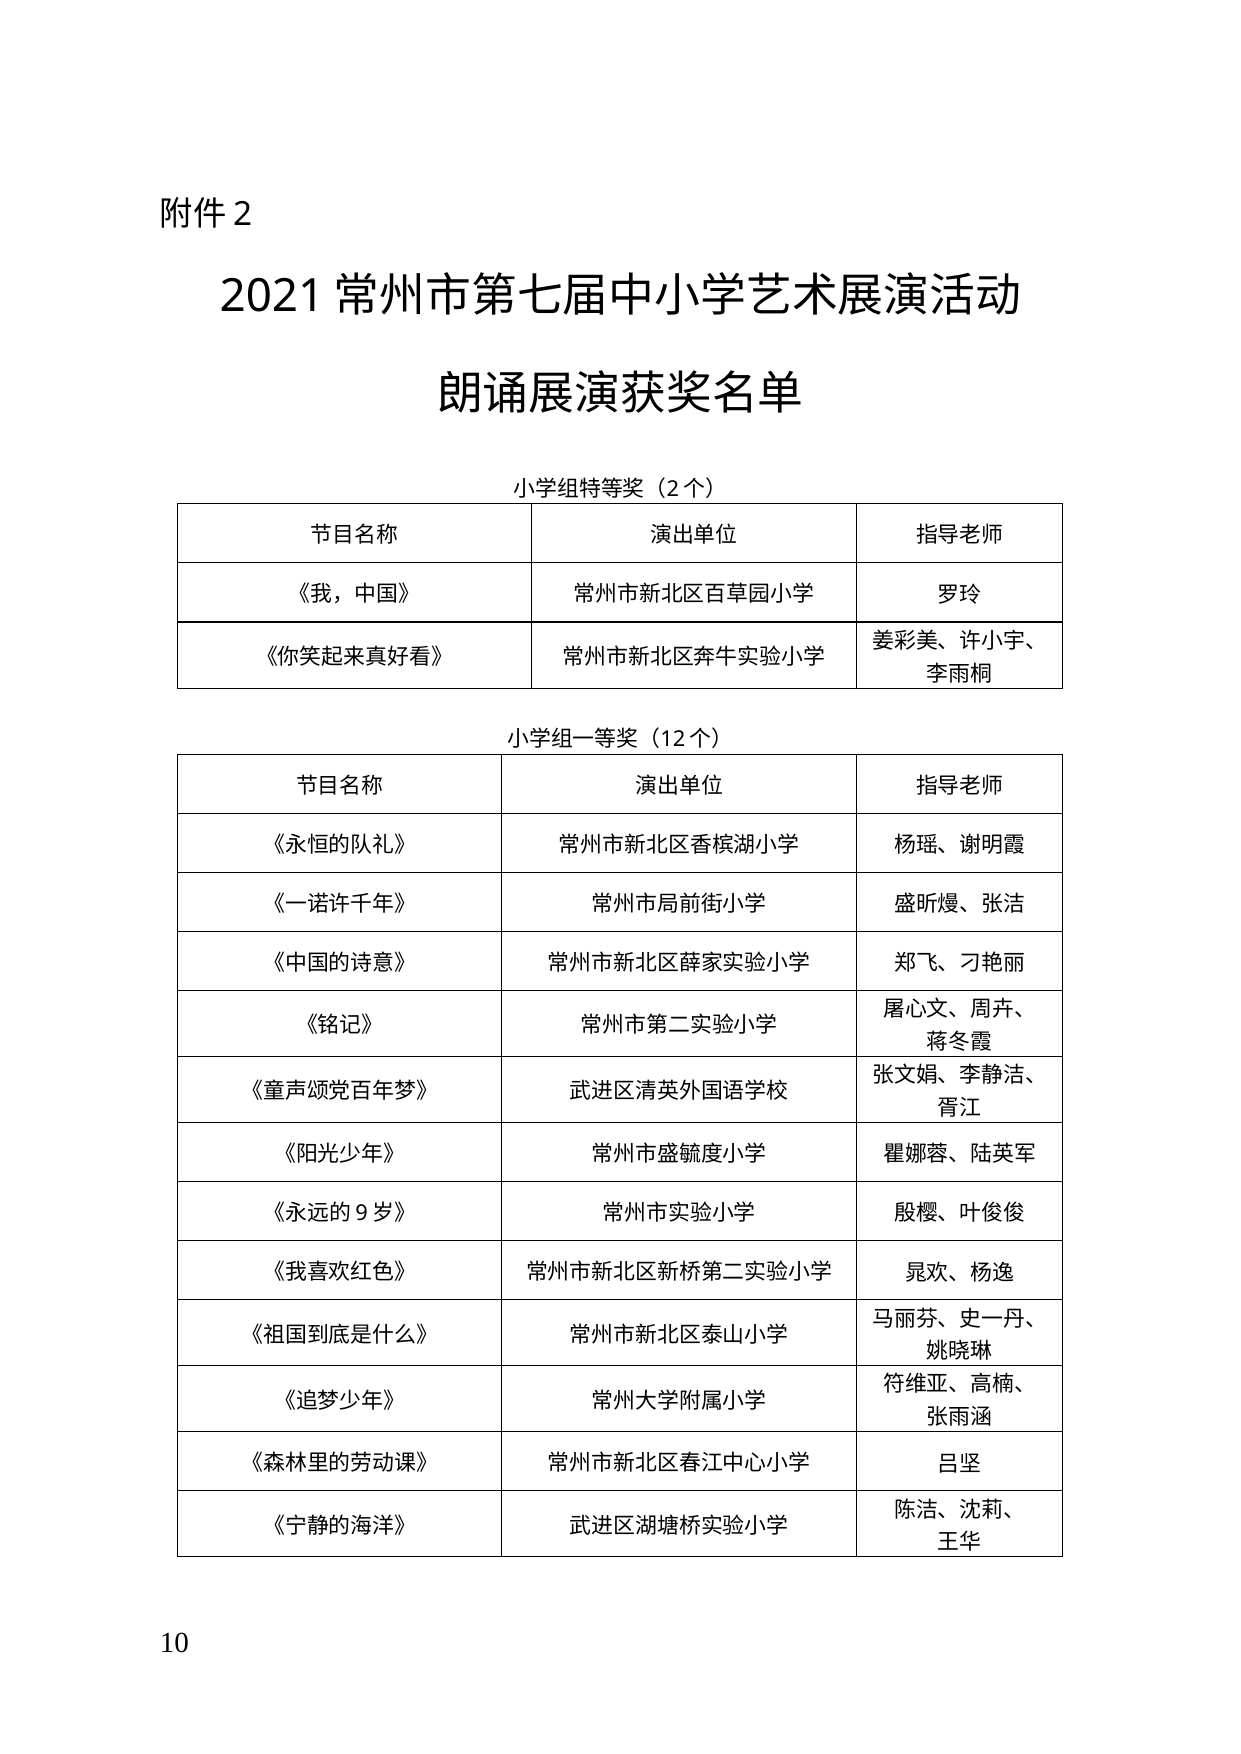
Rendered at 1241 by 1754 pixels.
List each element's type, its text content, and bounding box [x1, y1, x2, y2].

table_cell 常州市新北区薛家实验小学 [502, 932, 856, 990]
table_header 节目名称 [178, 504, 531, 562]
table_cell 《森林里的劳动课》 [178, 1432, 501, 1490]
table_cell 罗玲 [857, 563, 1062, 621]
table_header 演出单位 [532, 504, 856, 562]
table_cell 武进区清英外国语学校 [502, 1057, 856, 1122]
table_cell 《一诺许千年》 [178, 873, 501, 931]
table_cell 姜彩美、许小宇、 李雨桐 [857, 623, 1062, 687]
table_cell 符维亚、高楠、 张雨涵 [857, 1366, 1062, 1431]
text 小学组一等奖（12个） [159, 721, 1081, 753]
table_header 演出单位 [502, 755, 856, 812]
table_cell 杨瑶、谢明霞 [857, 814, 1062, 872]
table_cell 《追梦少年》 [178, 1366, 501, 1431]
table_cell 常州市新北区奔牛实验小学 [532, 623, 856, 687]
table_cell 常州市新北区泰山小学 [502, 1300, 856, 1365]
text 小学组特等奖（2个） [159, 471, 1081, 503]
table_cell 《祖国到底是什么》 [178, 1300, 501, 1365]
table_cell 常州市实验小学 [502, 1182, 856, 1240]
table_cell 武进区湖塘桥实验小学 [502, 1491, 856, 1556]
table_cell 《宁静的海洋》 [178, 1491, 501, 1556]
table_header 指导老师 [857, 755, 1062, 812]
text 附件2 [159, 178, 1081, 243]
table_cell 常州市新北区春江中心小学 [502, 1432, 856, 1490]
table_cell 《永远的9岁》 [178, 1182, 501, 1240]
table_header 节目名称 [178, 755, 501, 812]
table_cell 马丽芬、史一丹、 姚晓琳 [857, 1300, 1062, 1365]
table_cell 《永恒的队礼》 [178, 814, 501, 872]
table_cell 《铭记》 [178, 991, 501, 1056]
table_cell 《我喜欢红色》 [178, 1241, 501, 1299]
table_cell 陈洁、沈莉、 王华 [857, 1491, 1062, 1556]
table_cell 《童声颂党百年梦》 [178, 1057, 501, 1122]
table_header 指导老师 [857, 504, 1062, 562]
table_cell 常州市第二实验小学 [502, 991, 856, 1056]
table_cell 常州市新北区百草园小学 [532, 563, 856, 621]
table_cell 《中国的诗意》 [178, 932, 501, 990]
table_cell 屠心文、周卉、 蒋冬霞 [857, 991, 1062, 1056]
text 2021常州市第七届中小学艺术展演活动 [159, 243, 1081, 341]
table_cell 殷樱、叶俊俊 [857, 1182, 1062, 1240]
table_cell 常州市盛毓度小学 [502, 1123, 856, 1181]
table_cell 《你笑起来真好看》 [178, 623, 531, 687]
table_cell 《我，中国》 [178, 563, 531, 621]
table_cell 常州市新北区香槟湖小学 [502, 814, 856, 872]
table_cell 常州市局前街小学 [502, 873, 856, 931]
table_cell 吕坚 [857, 1432, 1062, 1490]
text 朗诵展演获奖名单 [159, 341, 1081, 438]
table_cell 《阳光少年》 [178, 1123, 501, 1181]
table_cell 张文娟、李静洁、胥江 [857, 1057, 1062, 1122]
table_cell 盛昕熳、张洁 [857, 873, 1062, 931]
table_cell 瞿娜蓉、陆英军 [857, 1123, 1062, 1181]
table_cell 郑飞、刁艳丽 [857, 932, 1062, 990]
table_cell 常州大学附属小学 [502, 1366, 856, 1431]
table_cell 常州市新北区新桥第二实验小学 [502, 1241, 856, 1299]
table_cell 晁欢、杨逸 [857, 1241, 1062, 1299]
